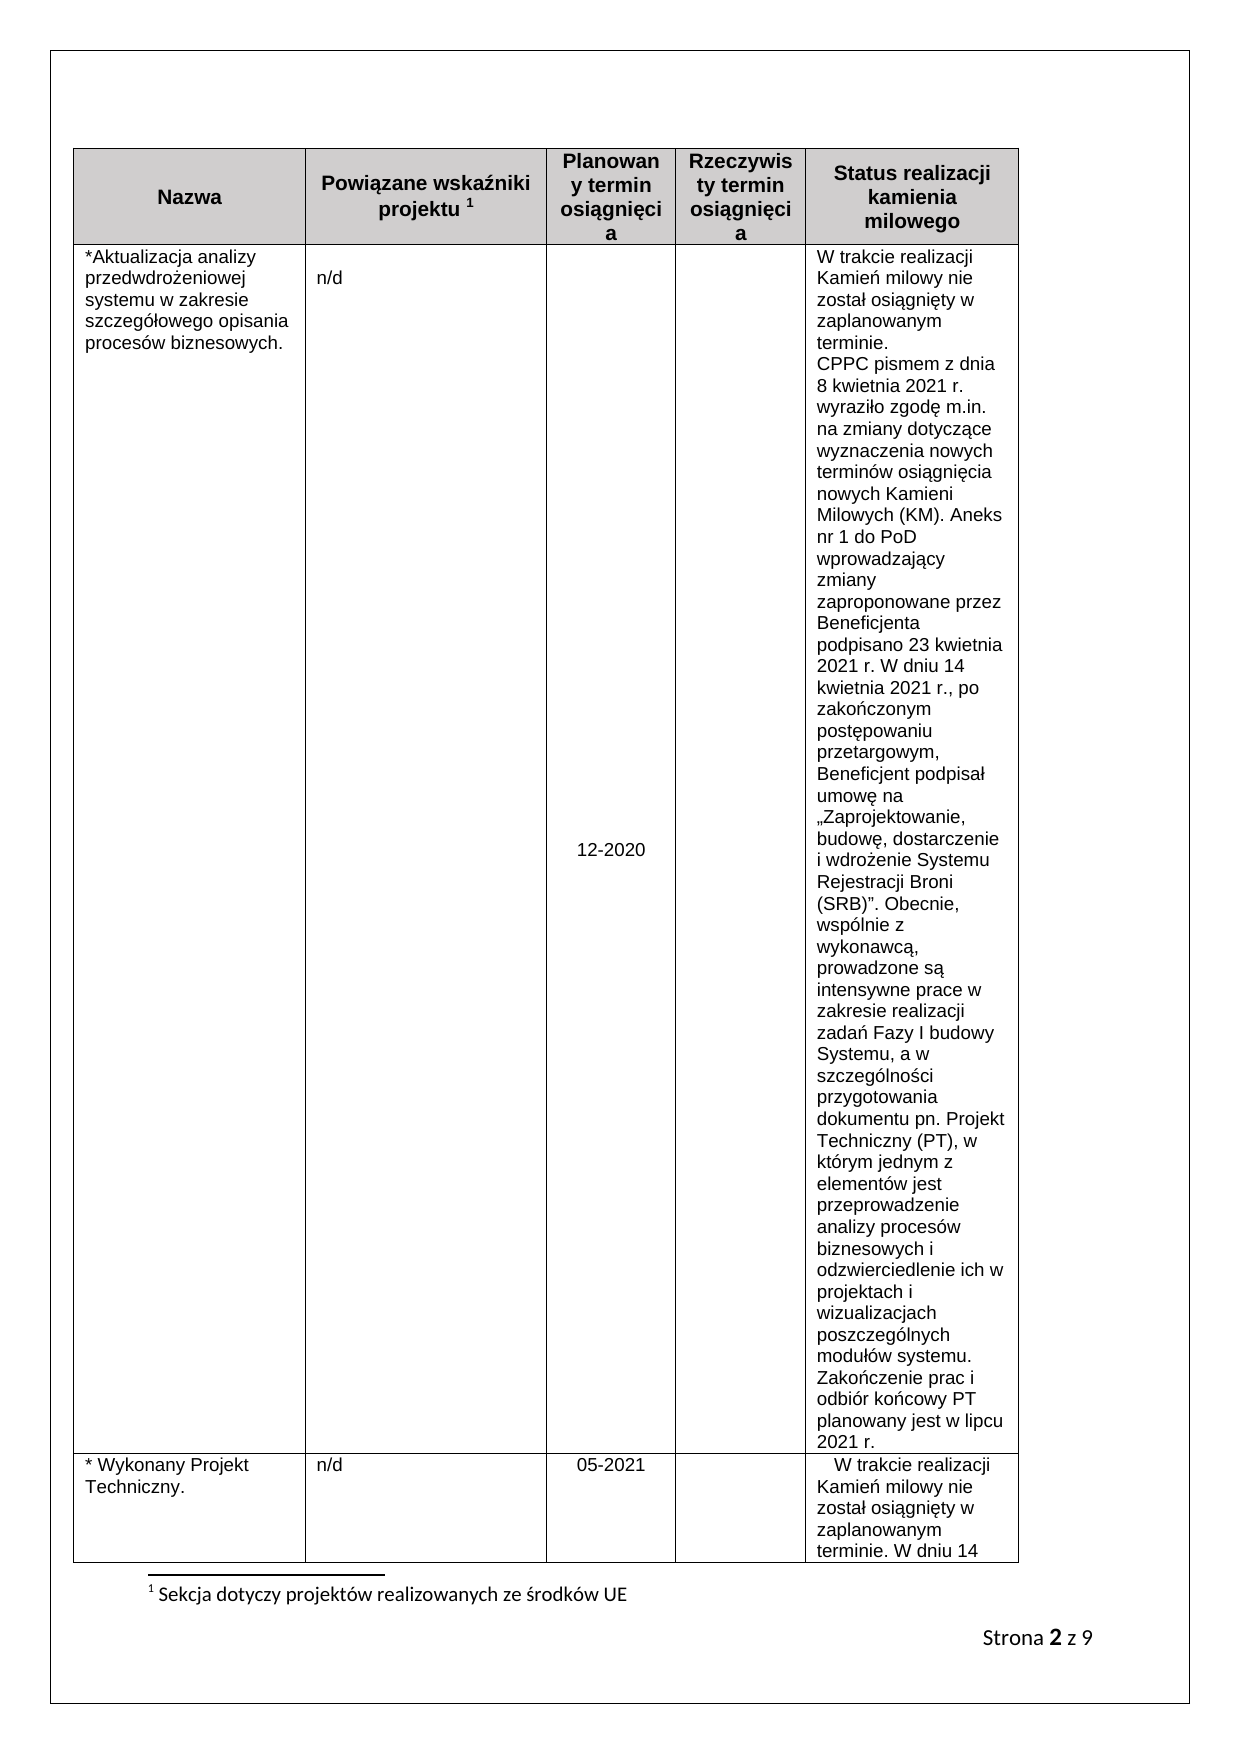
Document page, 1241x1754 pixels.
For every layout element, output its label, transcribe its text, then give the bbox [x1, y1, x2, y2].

table_cell [676, 1454, 805, 1562]
table_header Status realizacji kamienia milowego [806, 149, 1018, 244]
table_header Nazwa [74, 149, 305, 244]
table_cell n/d [306, 245, 546, 1453]
table_cell *Aktualizacja analizy przedwdrożeniowej systemu w zakresie szczegółowego opisania procesów biznesowych. [74, 245, 305, 1453]
table_cell 12-2020 [547, 245, 675, 1453]
table_cell 05-2021 [547, 1454, 675, 1562]
table_cell n/d [306, 1454, 546, 1562]
table_cell * Wykonany Projekt Techniczny. [74, 1454, 305, 1562]
table_header Rzeczywisty termin osiągnięcia [676, 149, 805, 244]
table_cell [676, 245, 805, 1453]
table_cell W trakcie realizacji Kamień milowy nie został osiągnięty w zaplanowanym terminie. CPPC pismem z dnia 8 kwietnia 2021 r. wyraziło zgodę m.in. na zmiany dotyczące wyznaczenia nowych terminów osiągnięcia nowych Kamieni Milowych (KM). Aneks nr 1 do PoD wprowadzający zmiany zaproponowane przez Beneficjenta podpisano 23 kwietnia 2021 r. W dniu 14 kwietnia 2021 r., po zakończonym postępowaniu przetargowym, Beneficjent podpisał umowę na „Zaprojektowanie, budowę, dostarczenie i wdrożenie Systemu Rejestracji Broni (SRB)”. Obecnie, wspólnie z wykonawcą, prowadzone są intensywne prace w zakresie realizacji zadań Fazy I budowy Systemu, a w szczególności przygotowania dokumentu pn. Projekt Techniczny (PT), w którym jednym z elementów jest przeprowadzenie analizy procesów biznesowych i odzwierciedlenie ich w projektach i wizualizacjach poszczególnych modułów systemu. Zakończenie prac i odbiór końcowy PT planowany jest w lipcu 2021 r. [806, 245, 1018, 1453]
table_header Planowany termin osiągnięcia [547, 149, 675, 244]
table_header Powiązane wskaźniki projektu [306, 149, 546, 244]
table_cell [806, 1454, 1018, 1562]
